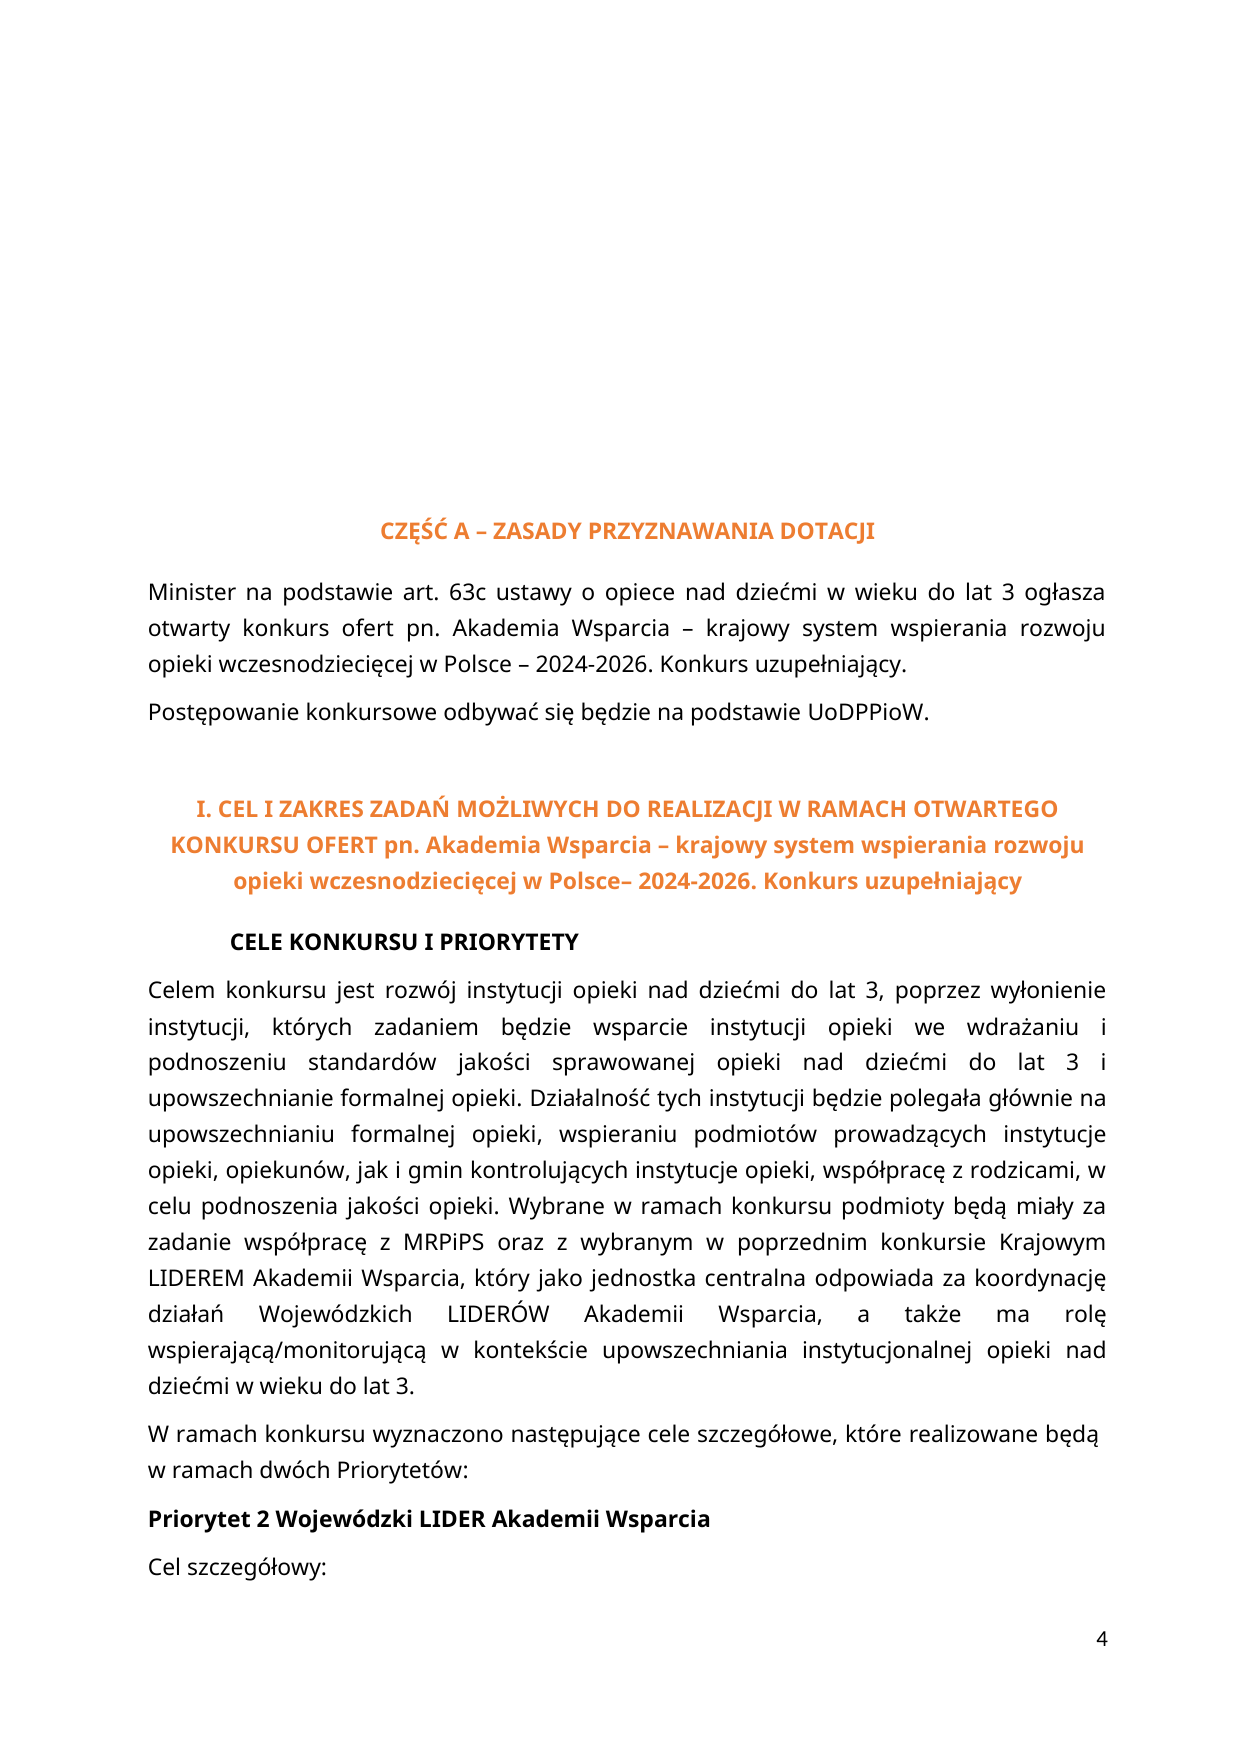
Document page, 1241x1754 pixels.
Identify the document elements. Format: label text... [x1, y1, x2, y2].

text Postępowanie konkursowe odbywać się będzie na podstawie UoDPPioW. [148, 696, 1107, 728]
text Minister na podstawie art. 63c ustawy o opiece nad dziećmi w wieku do lat 3 ogłasza otwarty konkurs ofert pn. Akademia Wsparcia – krajowy system wspierania rozwoju opieki wczesnodziecięcej w Polsce – 2024-2026. Konkurs uzupełniający. [148, 576, 1107, 679]
text Priorytet 2 Wojewódzki LIDER Akademii Wsparcia [148, 1503, 1107, 1534]
text Celem konkursu jest rozwój instytucji opieki nad dziećmi do lat 3, poprzez wyłonienie instytucji, których zadaniem będzie wsparcie instytucji opieki we wdrażaniu i podnoszeniu standardów jakości sprawowanej opieki nad dziećmi do lat 3 i upowszechnianie formalnej opieki. Działalność tych instytucji będzie polegała głównie na upowszechnianiu formalnej opieki, wspieraniu podmiotów prowadzących instytucje opieki, opiekunów, jak i gmin kontrolujących instytucje opieki, współpracę z rodzicami, w celu podnoszenia jakości opieki. Wybrane w ramach konkursu podmioty będą miały za zadanie współpracę z MRPiPS oraz z wybranym w poprzednim konkursie Krajowym LIDEREM Akademii Wsparcia, który jako jednostka centralna odpowiada za koordynację działań Wojewódzkich LIDERÓW Akademii Wsparcia, a także ma rolę wspierającą/monitorującą w kontekście upowszechniania instytucjonalnej opieki nad dziećmi w wieku do lat 3. [148, 974, 1107, 1401]
text Cel szczegółowy: [148, 1551, 1107, 1582]
text W ramach konkursu wyznaczono następujące cele szczegółowe, które realizowane będą w ramach dwóch Priorytetów: [148, 1418, 1107, 1485]
subtitle CELE KONKURSU I PRIORYTETY [229, 926, 1107, 957]
subtitle CZĘŚĆ A – ZASADY PRZYZNAWANIA DOTACJI [148, 515, 1107, 546]
subtitle I. CEL I ZAKRES ZADAŃ MOŻLIWYCH DO REALIZACJI W RAMACH OTWARTEGO KONKURSU OFERT pn. Akademia Wsparcia – krajowy system wspierania rozwoju opieki wczesnodziecięcej w Polsce– 2024-2026. Konkurs uzupełniający [148, 793, 1107, 896]
